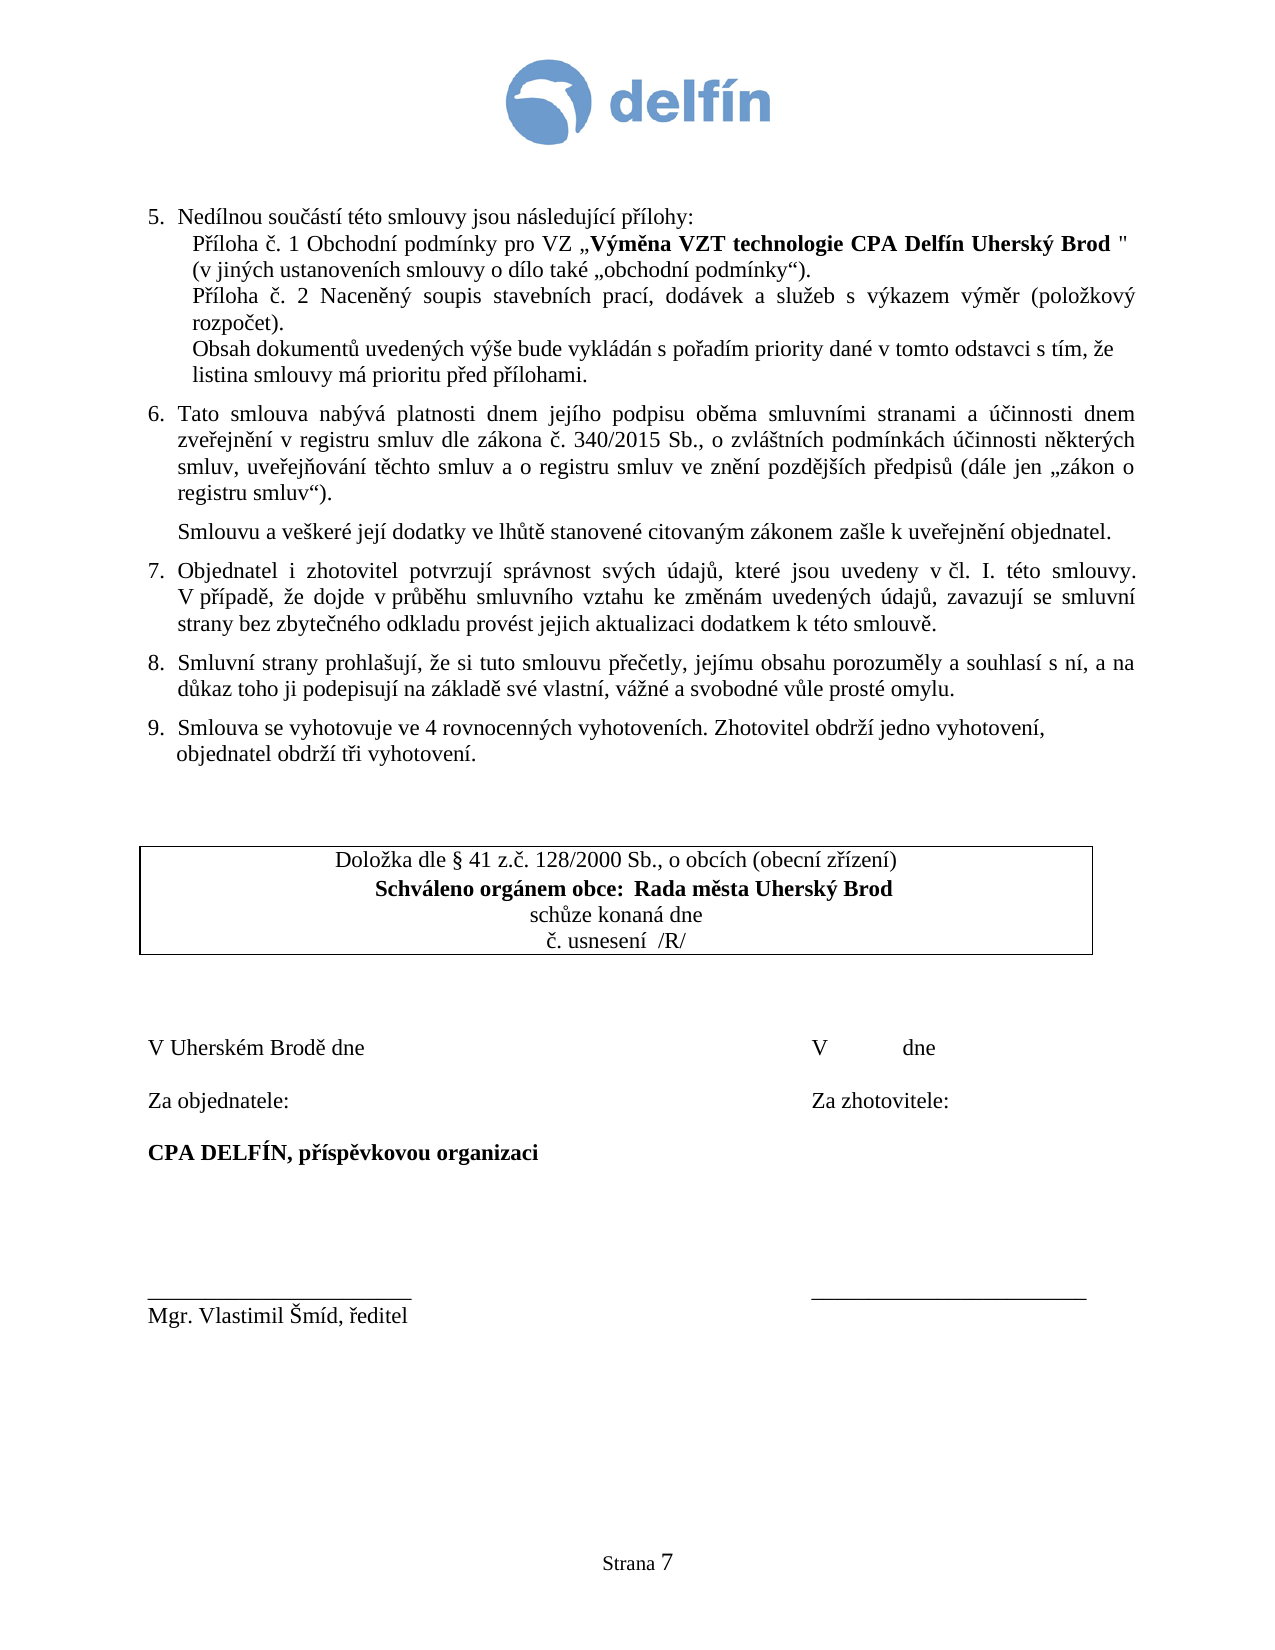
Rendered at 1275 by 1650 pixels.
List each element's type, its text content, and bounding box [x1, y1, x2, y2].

list Tato smlouva nabývá platnosti dnem jejího podpisu oběma smluvními stranami a účinnosti dnem zveřejnění v registru smluv dle zákona č. 340/2015 Sb., o zvláštních podmínkách účinnosti některých smluv, uveřejňování těchto smluv a o registru smluv ve znění pozdějších předpisů (dále jen „zákon o registru smluv“). [148, 400, 1137, 506]
list Smlouva se vyhotovuje ve 4 rovnocenných vyhotoveních. Zhotovitel obdrží jedno vyhotovení, [148, 714, 1137, 740]
text listina smlouvy má prioritu před přílohami. [192, 361, 1127, 388]
text objednatel obdrží tři vyhotovení. [148, 740, 1137, 766]
text Smlouvu a veškeré její dodatky ve lhůtě stanovené citovaným zákonem zašle k uveřejnění objednatel. [177, 518, 1137, 544]
list Smluvní strany prohlašují, že si tuto smlouvu přečetly, jejímu obsahu porozuměly a souhlasí s ní, a na důkaz toho ji podepisují na základě své vlastní, vážné a svobodné vůle prosté omylu. [148, 648, 1137, 701]
table_cell schůze konaná dne č. usnesení /R/ [141, 901, 1092, 954]
list Objednatel i zhotovitel potvrzují správnost svých údajů, které jsou uvedeny v čl. I. této smlouvy. V případě, že dojde v průběhu smluvního vztahu ke změnám uvedených údajů, zavazují se smluvní strany bez zbytečného odkladu provést jejich aktualizaci dodatkem k této smlouvě. [148, 557, 1137, 636]
text Obsah dokumentů uvedených výše bude vykládán s pořadím priority dané v tomto odstavci s tím, že [192, 335, 1127, 361]
picture [472, 29, 804, 175]
table_cell Schváleno orgánem obce: Rada města Uherský Brod [141, 875, 1092, 901]
table_header Doložka dle § 41 z.č. 128/2000 Sb., o obcích (obecní zřízení) [141, 847, 1092, 875]
text CPA DELFÍN, příspěvkovou organizaci [148, 1139, 1137, 1166]
text Mgr. Vlastimil Šmíd, ředitel [148, 1302, 1137, 1329]
text Příloha č. 2 Naceněný soupis stavebních prací, dodávek a služeb s výkazem výměr (položkový rozpočet). [192, 282, 1137, 335]
list Nedílnou součástí této smlouvy jsou následující přílohy: [148, 203, 1127, 229]
text Za objednatele: Za zhotovitele: [148, 1087, 1137, 1113]
text _______________________ ________________________ [148, 1276, 1137, 1302]
text V Uherském Brodě dne V dne [148, 1034, 1137, 1060]
text Příloha č. 1 Obchodní podmínky pro VZ „Výměna VZT technologie CPA Delfín Uherský Brod " (v jiných ustanoveních smlouvy o dílo také „obchodní podmínky“). [192, 229, 1127, 282]
